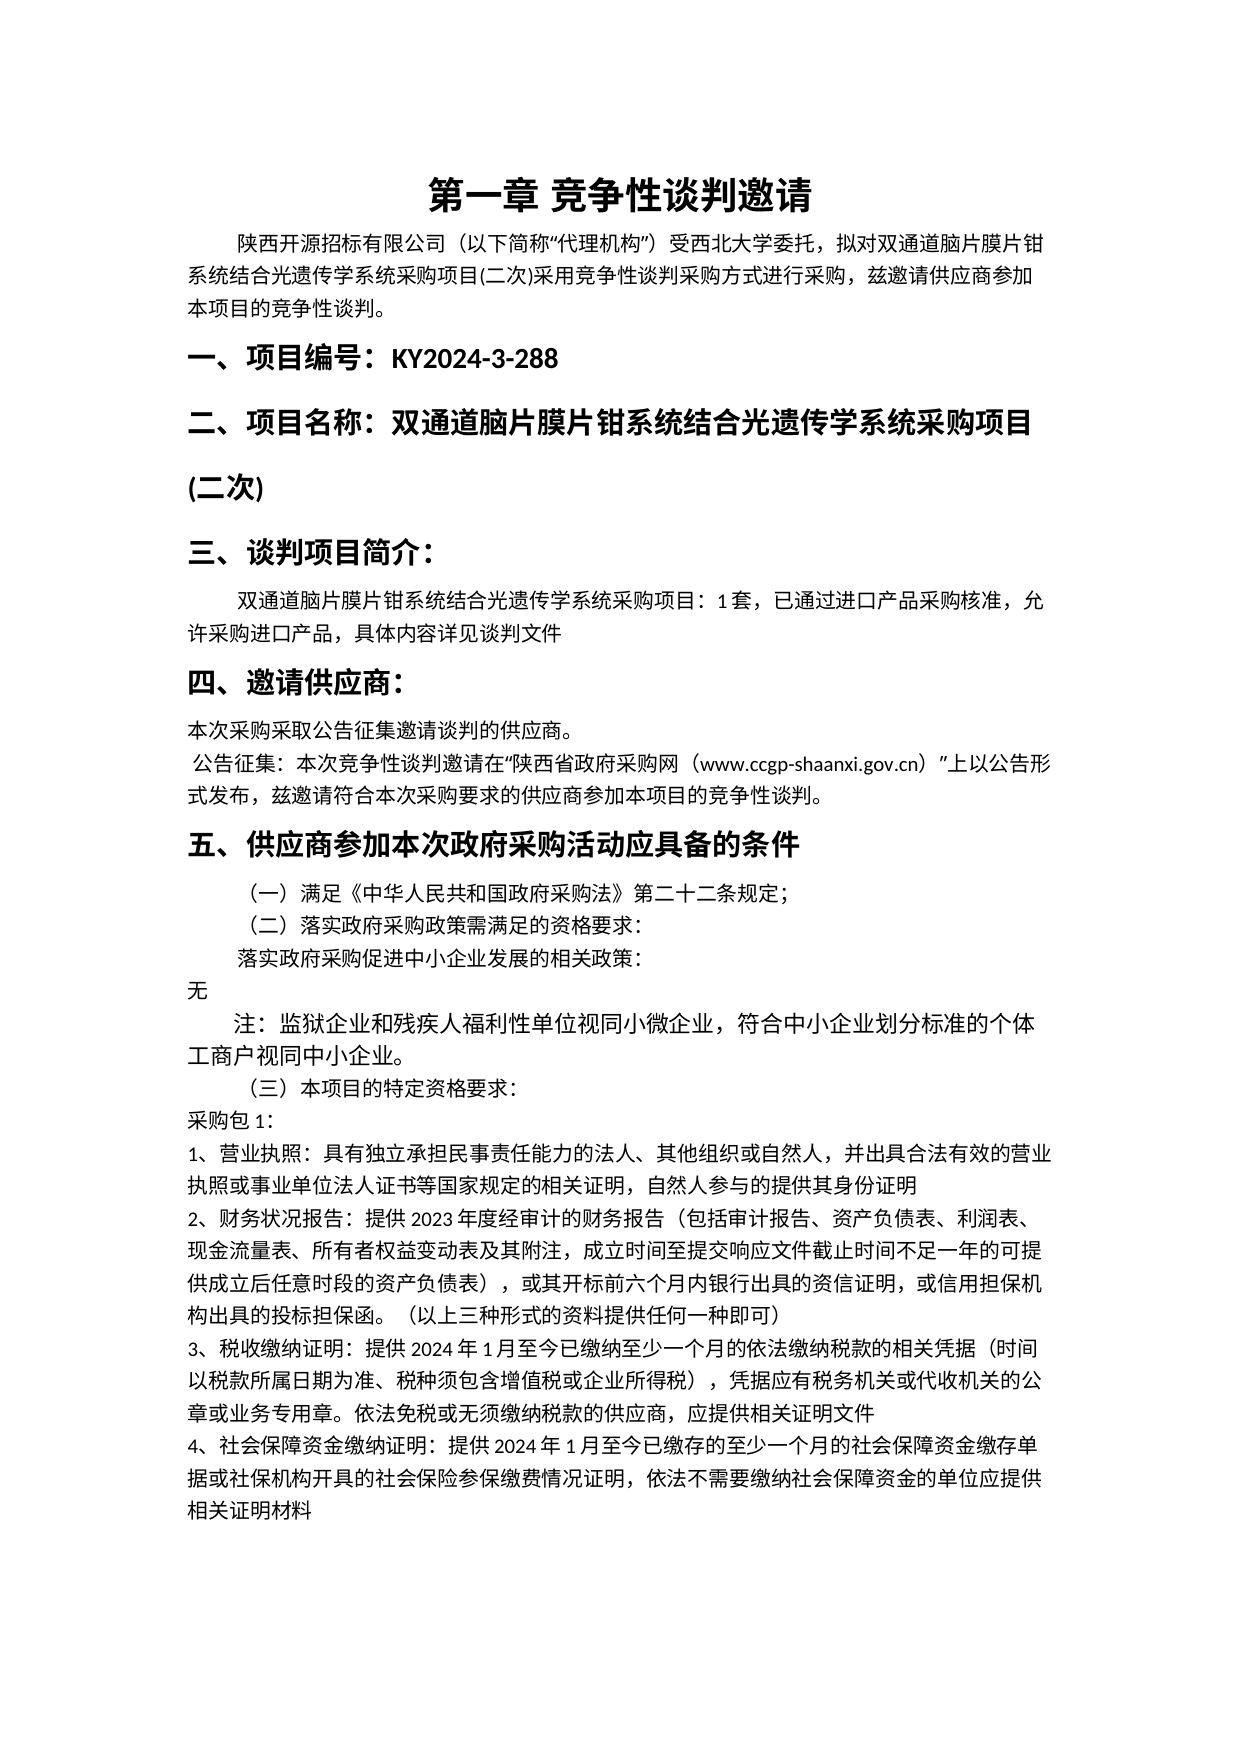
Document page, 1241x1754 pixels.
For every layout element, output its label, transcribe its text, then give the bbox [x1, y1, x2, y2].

text （三）本项目的特定资格要求： [187, 1072, 1053, 1104]
text 第一章 竞争性谈判邀请 [187, 162, 1053, 227]
text 1、营业执照：具有独立承担民事责任能力的法人、其他组织或自然人，并出具合法有效的营业执照或事业单位法人证书等国家规定的相关证明，自然人参与的提供其身份证明 [187, 1137, 1053, 1202]
text 一、项目编号：KY2024-3-288 [187, 324, 1053, 389]
text 落实政府采购促进中小企业发展的相关政策： [187, 942, 1053, 974]
text （二）落实政府采购政策需满足的资格要求： [187, 909, 1053, 942]
text 4、社会保障资金缴纳证明：提供2024年1月至今已缴存的至少一个月的社会保障资金缴存单据或社保机构开具的社会保险参保缴费情况证明，依法不需要缴纳社会保障资金的单位应提供相关证明材料 [187, 1429, 1053, 1527]
text 陕西开源招标有限公司（以下简称“代理机构”）受西北大学委托，拟对双通道脑片膜片钳系统结合光遗传学系统采购项目(二次)采用竞争性谈判采购方式进行采购，兹邀请供应商参加本项目的竞争性谈判。 [187, 227, 1053, 324]
text 无 [187, 974, 1053, 1007]
text 公告征集：本次竞争性谈判邀请在“陕西省政府采购网（www.ccgp-shaanxi.gov.cn）”上以公告形式发布，兹邀请符合本次采购要求的供应商参加本项目的竞争性谈判。 [187, 747, 1053, 812]
text 三、谈判项目简介： [187, 519, 1053, 584]
text 2、财务状况报告：提供2023年度经审计的财务报告（包括审计报告、资产负债表、利润表、现金流量表、所有者权益变动表及其附注，成立时间至提交响应文件截止时间不足一年的可提供成立后任意时段的资产负债表），或其开标前六个月内银行出具的资信证明，或信用担保机构出具的投标担保函。（以上三种形式的资料提供任何一种即可） [187, 1202, 1053, 1332]
text 采购包1： [187, 1104, 1053, 1137]
text 双通道脑片膜片钳系统结合光遗传学系统采购项目：1套，已通过进口产品采购核准，允许采购进口产品，具体内容详见谈判文件 [187, 584, 1053, 649]
text 本次采购采取公告征集邀请谈判的供应商。 [187, 714, 1053, 747]
text 二、项目名称：双通道脑片膜片钳系统结合光遗传学系统采购项目(二次) [187, 389, 1053, 519]
text 3、税收缴纳证明：提供2024年1月至今已缴纳至少一个月的依法缴纳税款的相关凭据（时间以税款所属日期为准、税种须包含增值税或企业所得税），凭据应有税务机关或代收机关的公章或业务专用章。依法免税或无须缴纳税款的供应商，应提供相关证明文件 [187, 1332, 1053, 1429]
text （一）满足《中华人民共和国政府采购法》第二十二条规定； [187, 877, 1053, 909]
text 五、供应商参加本次政府采购活动应具备的条件 [187, 812, 1053, 877]
text 注：监狱企业和残疾人福利性单位视同小微企业，符合中小企业划分标准的个体工商户视同中小企业。 [187, 1007, 1053, 1072]
text 四、邀请供应商： [187, 649, 1053, 714]
